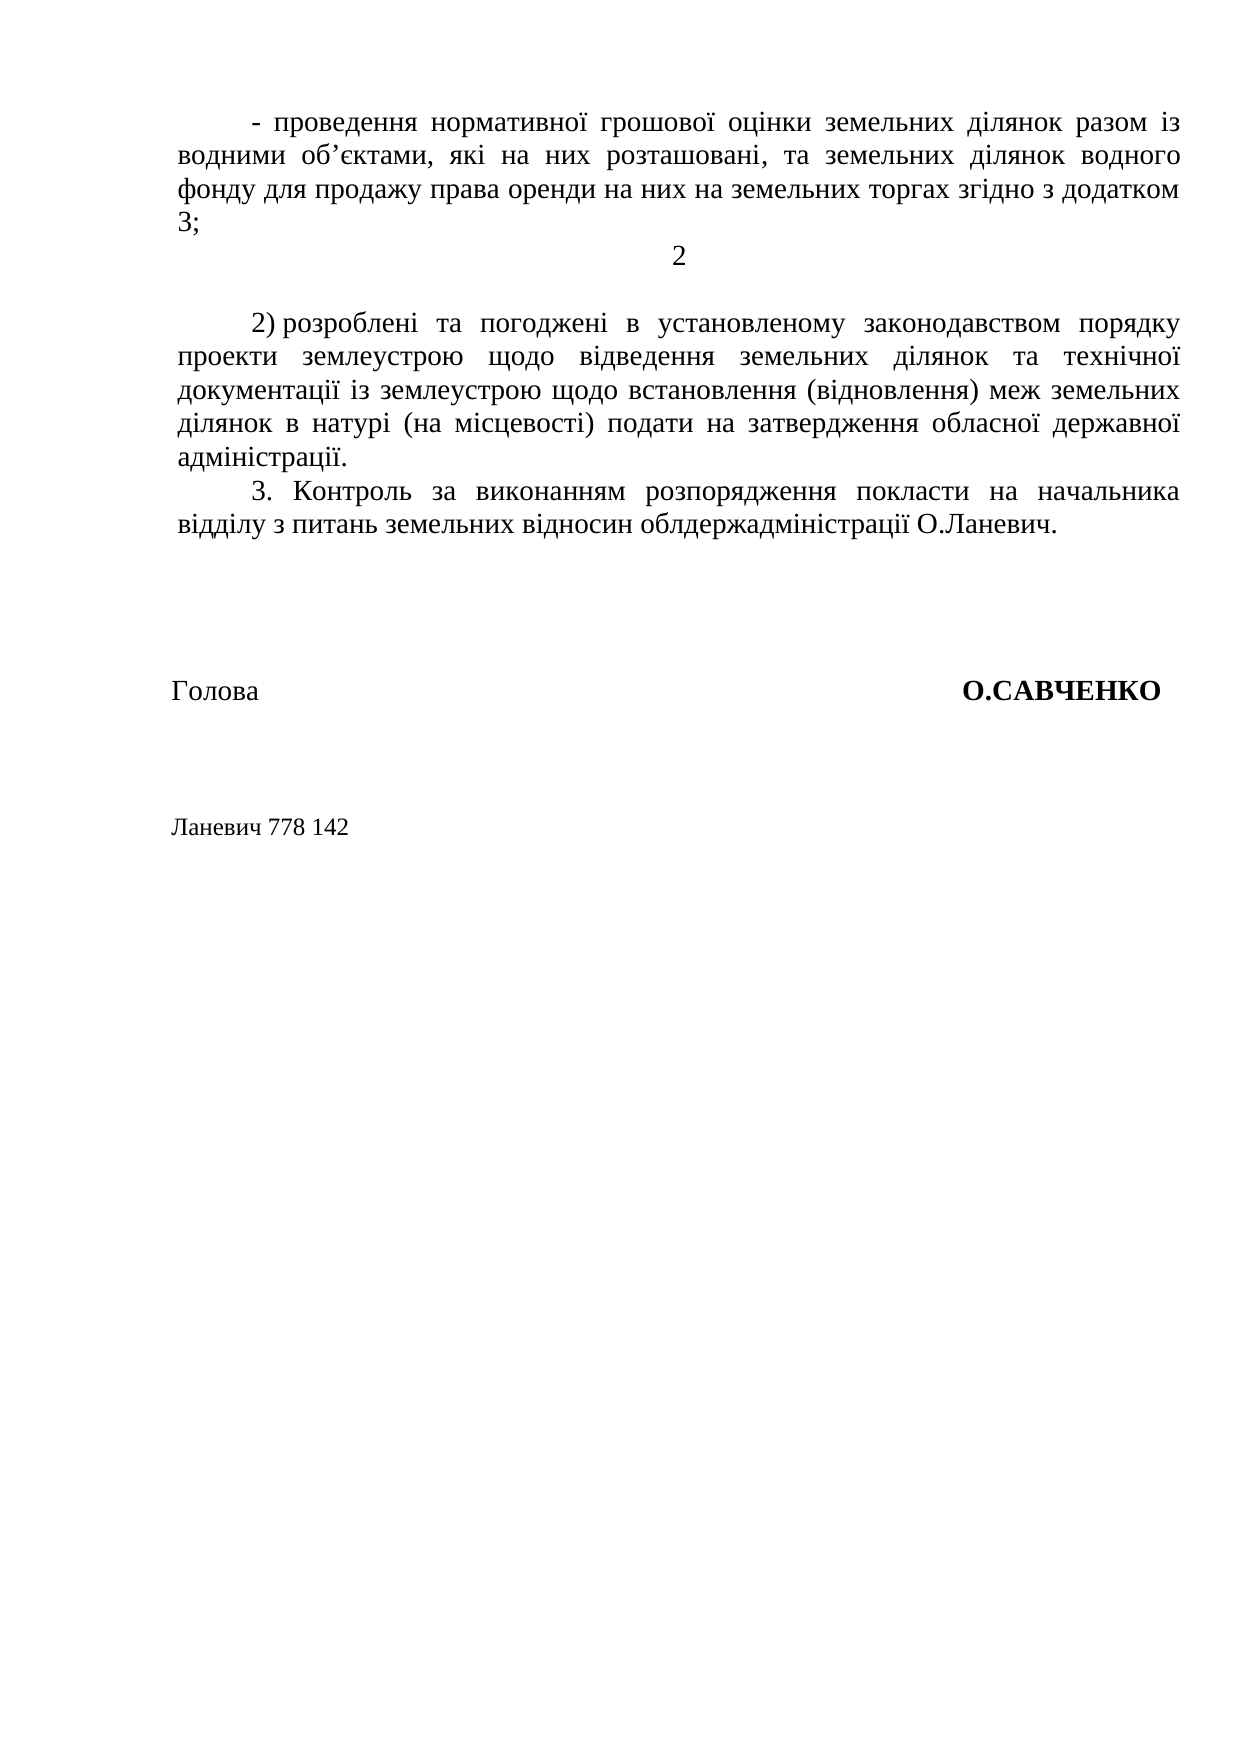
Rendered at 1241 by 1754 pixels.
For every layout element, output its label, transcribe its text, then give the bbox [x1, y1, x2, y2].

text 2) розроблені та погоджені в установленому законодавством порядку проекти землеустрою щодо відведення земельних ділянок та технічної документації із землеустрою щодо встановлення (відновлення) меж земельних ділянок в натурі (на місцевості) подати на затвердження обласної державної адміністрації. [177, 305, 1181, 473]
text Ланевич 778 142 [177, 808, 1181, 842]
text 3. Контроль за виконанням розпорядження покласти на начальника відділу з питань земельних відносин облдержадміністрації О.Ланевич. [177, 473, 1181, 540]
text Голова О.САВЧЕНКО [177, 674, 1181, 707]
text 2 [177, 238, 1181, 271]
text - проведення нормативної грошової оцінки земельних ділянок разом із водними об’єктами, які на них розташовані, та земельних ділянок водного фонду для продажу права оренди на них на земельних торгах згідно з додатком 3; [177, 104, 1181, 238]
